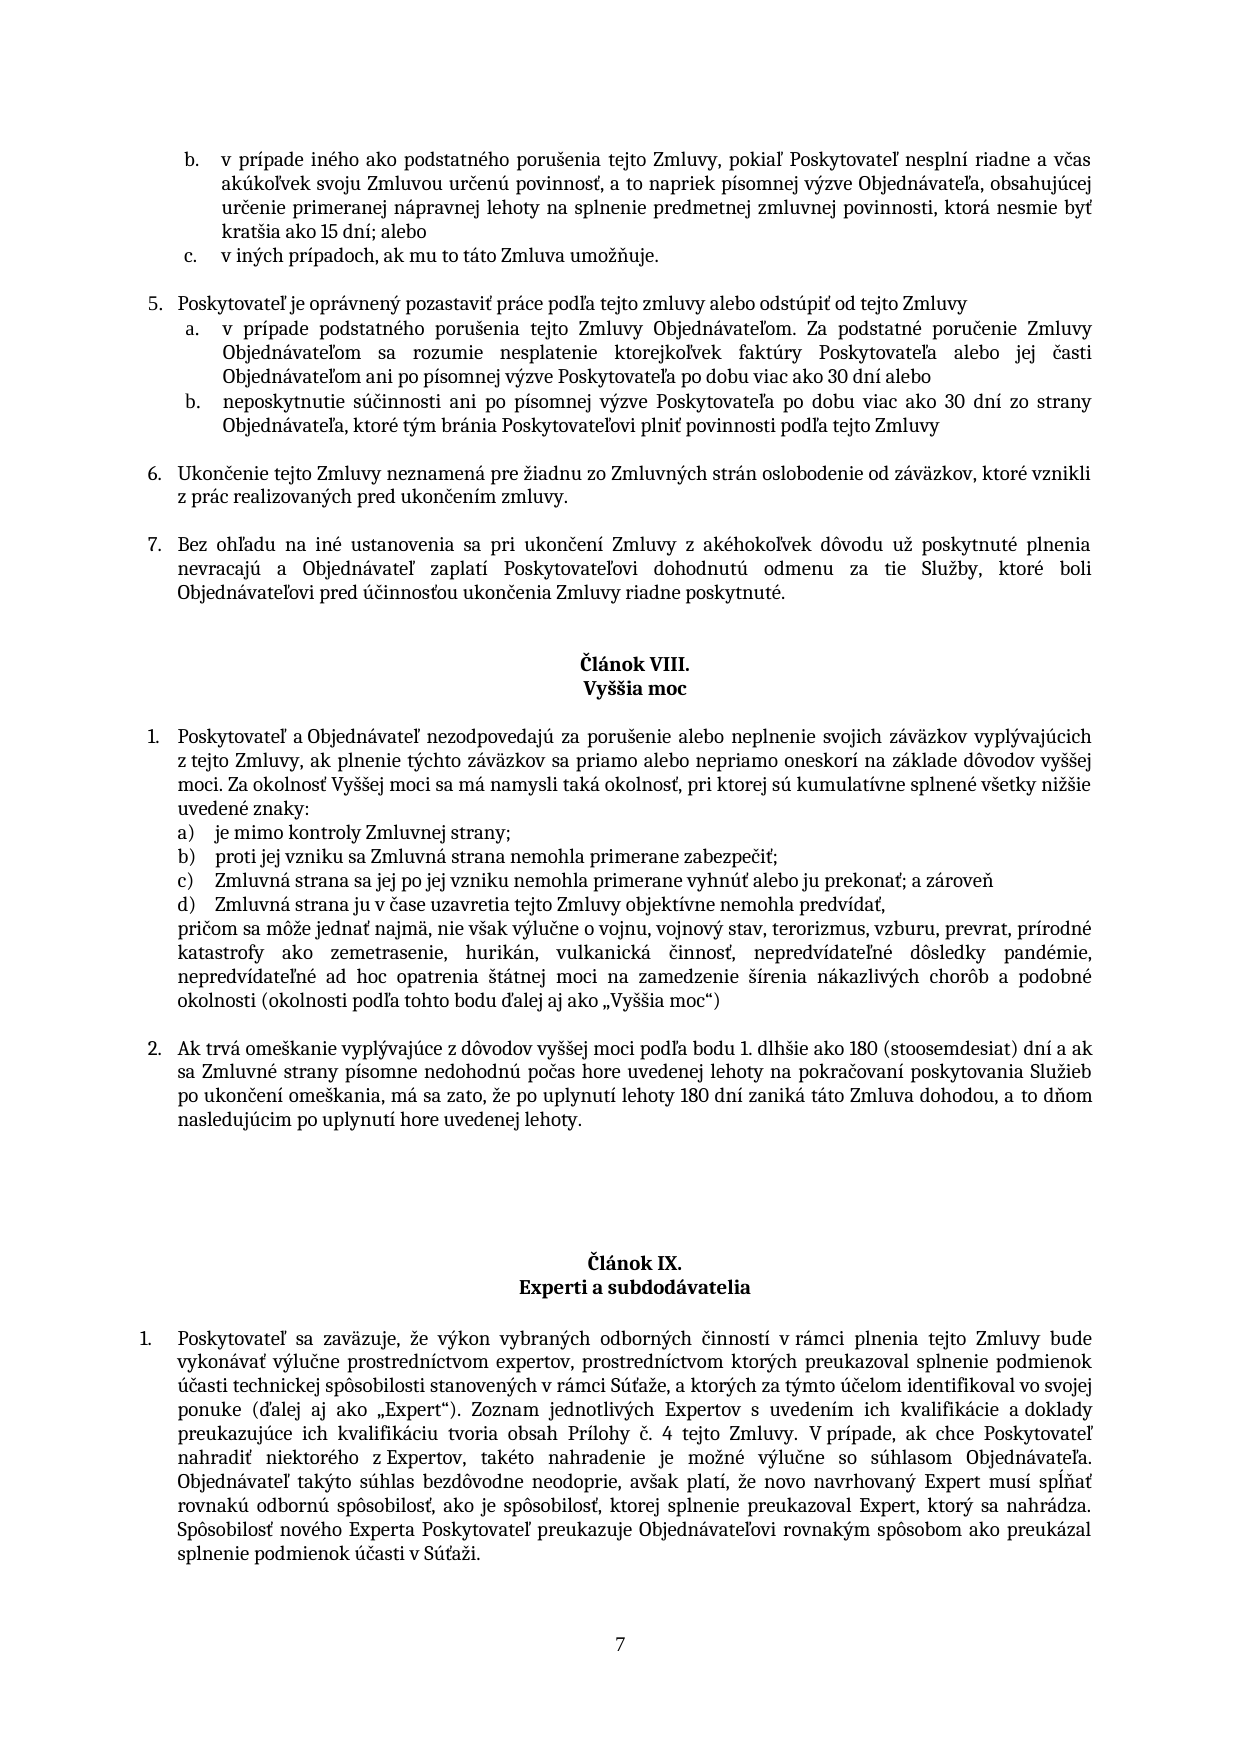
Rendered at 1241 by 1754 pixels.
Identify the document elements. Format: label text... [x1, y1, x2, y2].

list v prípade podstatného porušenia tejto Zmluvy Objednávateľom. Za podstatné poručenie Zmluvy Objednávateľom sa rozumie nesplatenie ktorejkoľvek faktúry Poskytovateľa alebo jej časti Objednávateľom ani po písomnej výzve Poskytovateľa po dobu viac ako 30 dní alebo [185, 316, 1093, 389]
list Poskytovateľ a Objednávateľ nezodpovedajú za porušenie alebo neplnenie svojich záväzkov vyplývajúcich z tejto Zmluvy, ak plnenie týchto záväzkov sa priamo alebo nepriamo oneskorí na základe dôvodov vyššej moci. Za okolnosť Vyššej moci sa má namysli taká okolnosť, pri ktorej sú kumulatívne splnené všetky nižšie uvedené znaky: [148, 725, 1093, 821]
list Poskytovateľ je oprávnený pozastaviť práce podľa tejto zmluvy alebo odstúpiť od tejto Zmluvy [148, 291, 1093, 316]
list Ak trvá omeškanie vyplývajúce z dôvodov vyššej moci podľa bodu 1. dlhšie ako 180 (stoosemdesiat) dní a ak sa Zmluvné strany písomne nedohodnú počas hore uvedenej lehoty na pokračovaní poskytovania Služieb po ukončení omeškania, má sa zato, že po uplynutí lehoty 180 dní zaniká táto Zmluva dohodou, a to dňom nasledujúcim po uplynutí hore uvedenej lehoty. [148, 1036, 1093, 1132]
list neposkytnutie súčinnosti ani po písomnej výzve Poskytovateľa po dobu viac ako 30 dní zo strany Objednávateľa, ktoré tým bránia Poskytovateľovi plniť povinnosti podľa tejto Zmluvy [185, 389, 1093, 437]
list Vyššia moc [177, 677, 1093, 701]
list Článok IX. [177, 1252, 1093, 1276]
list Článok VIII. [177, 653, 1093, 677]
list je mimo kontroly Zmluvnej strany; [177, 821, 1093, 844]
list v prípade iného ako podstatného porušenia tejto Zmluvy, pokiaľ Poskytovateľ nesplní riadne a včas akúkoľvek svoju Zmluvou určenú povinnosť, a to napriek písomnej výzve Objednávateľa, obsahujúcej určenie primeranej nápravnej lehoty na splnenie predmetnej zmluvnej povinnosti, ktorá nesmie byť kratšia ako 15 dní; alebo [184, 148, 1093, 243]
list v iných prípadoch, ak mu to táto Zmluva umožňuje. [184, 243, 1093, 267]
list proti jej vzniku sa Zmluvná strana nemohla primerane zabezpečiť; [177, 844, 1093, 868]
list Bez ohľadu na iné ustanovenia sa pri ukončení Zmluvy z akéhokoľvek dôvodu už poskytnuté plnenia nevracajú a Objednávateľ zaplatí Poskytovateľovi dohodnutú odmenu za tie Služby, ktoré boli Objednávateľovi pred účinnosťou ukončenia Zmluvy riadne poskytnuté. [148, 533, 1093, 605]
list Poskytovateľ sa zaväzuje, že výkon vybraných odborných činností v rámci plnenia tejto Zmluvy bude vykonávať výlučne prostredníctvom expertov, prostredníctvom ktorých preukazoval splnenie podmienok účasti technickej spôsobilosti stanovených v rámci Súťaže, a ktorých za týmto účelom identifikoval vo svojej ponuke (ďalej aj ako „Expert“). Zoznam jednotlivých Expertov s uvedením ich kvalifikácie a doklady preukazujúce ich kvalifikáciu tvoria obsah Prílohy č. 4 tejto Zmluvy. V prípade, ak chce Poskytovateľ nahradiť niektorého z Expertov, takéto nahradenie je možné výlučne so súhlasom Objednávateľa. Objednávateľ takýto súhlas bezdôvodne neodoprie, avšak platí, že novo navrhovaný Expert musí spĺňať rovnakú odbornú spôsobilosť, ako je spôsobilosť, ktorej splnenie preukazoval Expert, ktorý sa nahrádza. Spôsobilosť nového Experta Poskytovateľ preukazuje Objednávateľovi rovnakým spôsobom ako preukázal splnenie podmienok účasti v Súťaži. [140, 1326, 1093, 1566]
text pričom sa môže jednať najmä, nie však výlučne o vojnu, vojnový stav, terorizmus, vzburu, prevrat, prírodné katastrofy ako zemetrasenie, hurikán, vulkanická činnosť, nepredvídateľné dôsledky pandémie, nepredvídateľné ad hoc opatrenia štátnej moci na zamedzenie šírenia nákazlivých chorôb a podobné okolnosti (okolnosti podľa tohto bodu ďalej aj ako „Vyššia moc“) [177, 916, 1093, 1012]
list Zmluvná strana sa jej po jej vzniku nemohla primerane vyhnúť alebo ju prekonať; a zároveň [177, 868, 1093, 892]
list Experti a subdodávatelia [177, 1276, 1093, 1300]
list Ukončenie tejto Zmluvy neznamená pre žiadnu zo Zmluvných strán oslobodenie od záväzkov, ktoré vznikli z prác realizovaných pred ukončením zmluvy. [148, 461, 1093, 509]
list Zmluvná strana ju v čase uzavretia tejto Zmluvy objektívne nemohla predvídať, [177, 892, 1093, 916]
